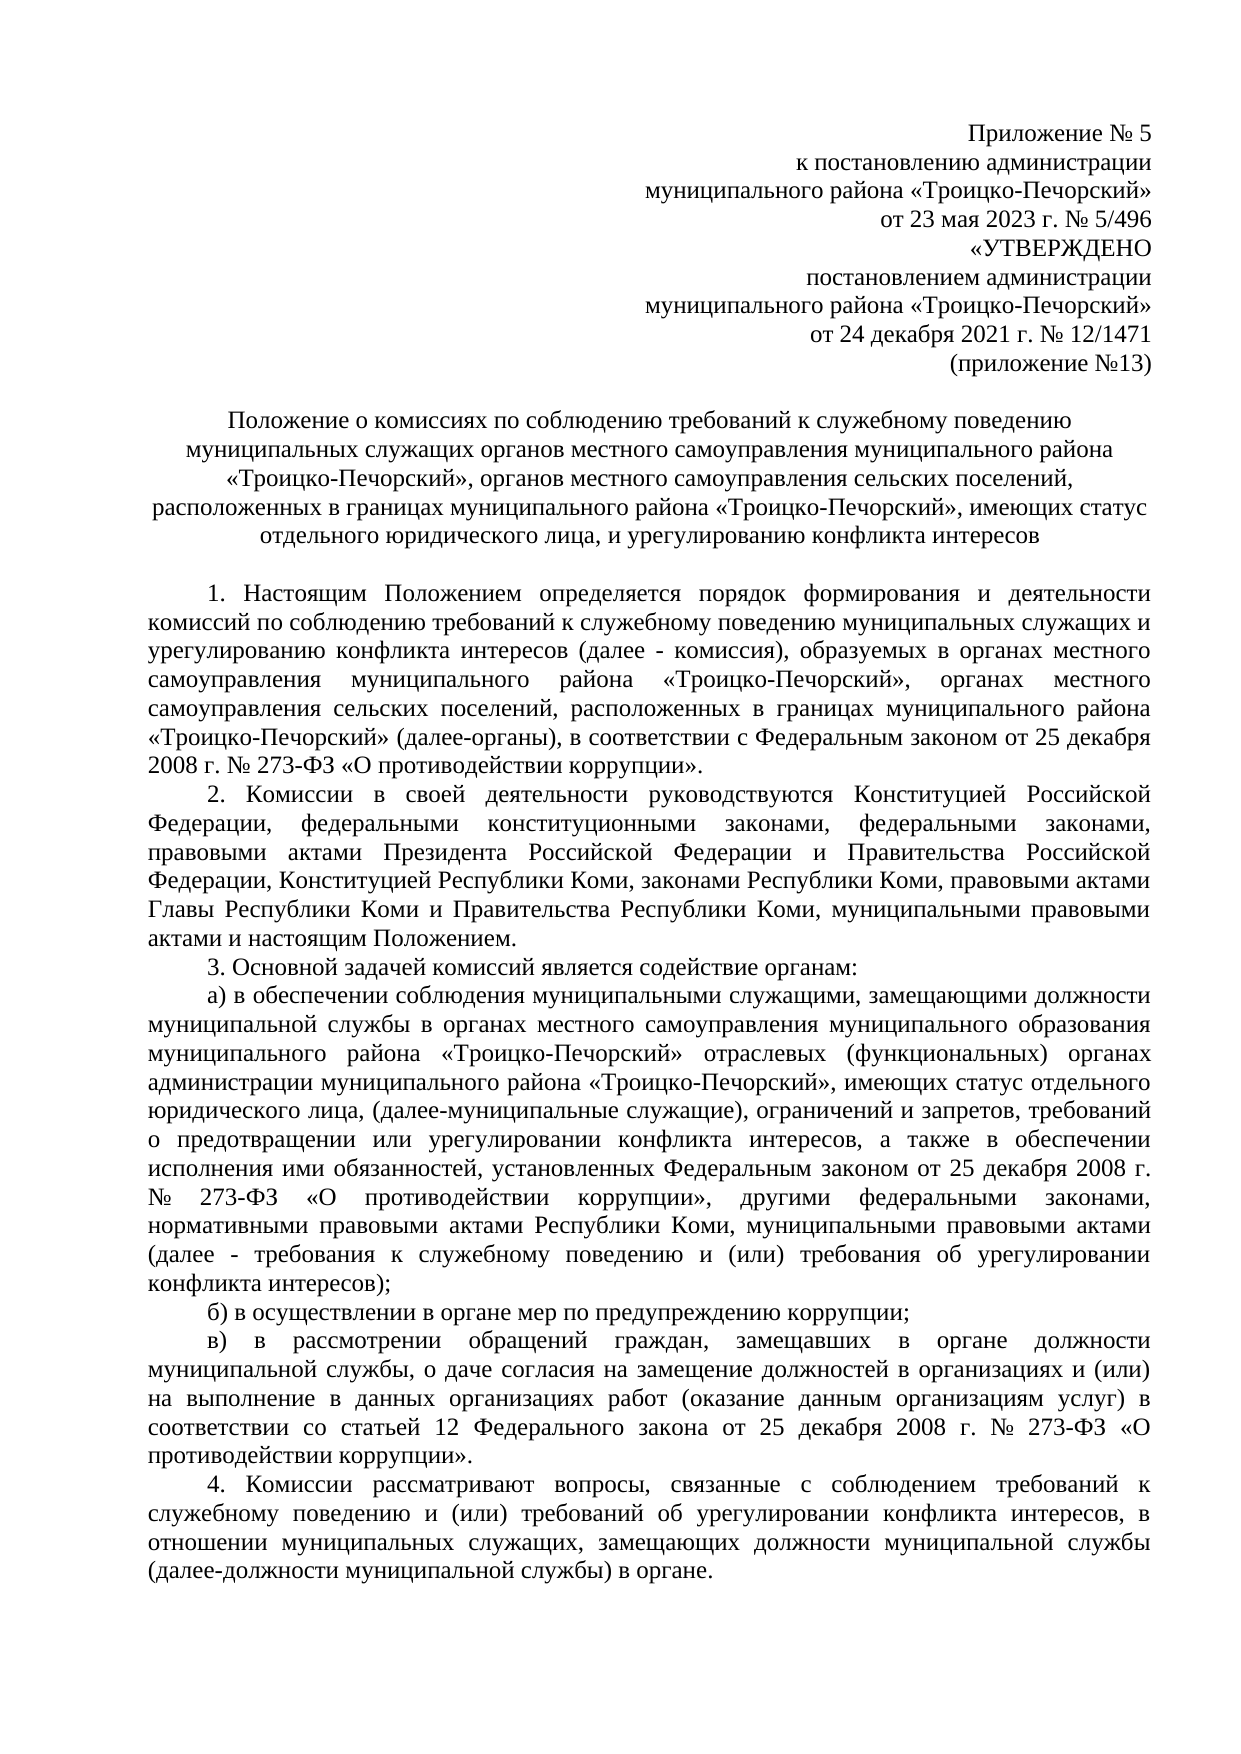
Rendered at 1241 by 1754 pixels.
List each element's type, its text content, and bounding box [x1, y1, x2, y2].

text Положение о комиссиях по соблюдению требований к служебному поведению муниципальных служащих органов местного самоуправления муниципального района «Троицко-Печорский», органов местного самоуправления сельских поселений, расположенных в границах муниципального района «Троицко-Печорский», имеющих статус отдельного юридического лица, и урегулированию конфликта интересов [148, 406, 1152, 549]
text 1. Настоящим Положением определяется порядок формирования и деятельности комиссий по соблюдению требований к служебному поведению муниципальных служащих и урегулированию конфликта интересов (далее - комиссия), образуемых в органах местного самоуправления муниципального района «Троицко-Печорский», органах местного самоуправления сельских поселений, расположенных в границах муниципального района «Троицко-Печорский» (далее-органы), в соответствии с Федеральным законом от 25 декабря 2008 г. № 273-ФЗ «О противодействии коррупции». [148, 578, 1152, 779]
text в) в рассмотрении обращений граждан, замещавших в органе должности муниципальной службы, о даче согласия на замещение должностей в организациях и (или) на выполнение в данных организациях работ (оказание данным организациям услуг) в соответствии со статьей 12 Федерального закона от 25 декабря 2008 г. № 273-ФЗ «О противодействии коррупции». [148, 1326, 1152, 1469]
text «УТВЕРЖДЕНО [148, 233, 1152, 262]
text муниципального района «Троицко-Печорский» [148, 291, 1152, 319]
text 3. Основной задачей комиссий является содействие органам: [148, 952, 1152, 981]
text Приложение № 5 [148, 118, 1152, 147]
text постановлением администрации [148, 262, 1152, 291]
text 2. Комиссии в своей деятельности руководствуются Конституцией Российской Федерации, федеральными конституционными законами, федеральными законами, правовыми актами Президента Российской Федерации и Правительства Российской Федерации, Конституцией Республики Коми, законами Республики Коми, правовыми актами Главы Республики Коми и Правительства Республики Коми, муниципальными правовыми актами и настоящим Положением. [148, 779, 1152, 952]
text к постановлению администрации [148, 147, 1152, 176]
text 4. Комиссии рассматривают вопросы, связанные с соблюдением требований к служебному поведению и (или) требований об урегулировании конфликта интересов, в отношении муниципальных служащих, замещающих должности муниципальной службы (далее-должности муниципальной службы) в органе. [148, 1469, 1152, 1584]
text б) в осуществлении в органе мер по предупреждению коррупции; [148, 1297, 1152, 1326]
text (приложение №13) [148, 348, 1152, 377]
text от 23 мая 2023 г. № 5/496 [148, 204, 1152, 233]
text от 24 декабря 2021 г. № 12/1471 [148, 319, 1152, 348]
text а) в обеспечении соблюдения муниципальными служащими, замещающими должности муниципальной службы в органах местного самоуправления муниципального образования муниципального района «Троицко-Печорский» отраслевых (функциональных) органах администрации муниципального района «Троицко-Печорский», имеющих статус отдельного юридического лица, (далее-муниципальные служащие), ограничений и запретов, требований о предотвращении или урегулировании конфликта интересов, а также в обеспечении исполнения ими обязанностей, установленных Федеральным законом от 25 декабря 2008 г. № 273-ФЗ «О противодействии коррупции», другими федеральными законами, нормативными правовыми актами Республики Коми, муниципальными правовыми актами (далее - требования к служебному поведению и (или) требования об урегулировании конфликта интересов); [148, 981, 1152, 1297]
text муниципального района «Троицко-Печорский» [148, 176, 1152, 204]
